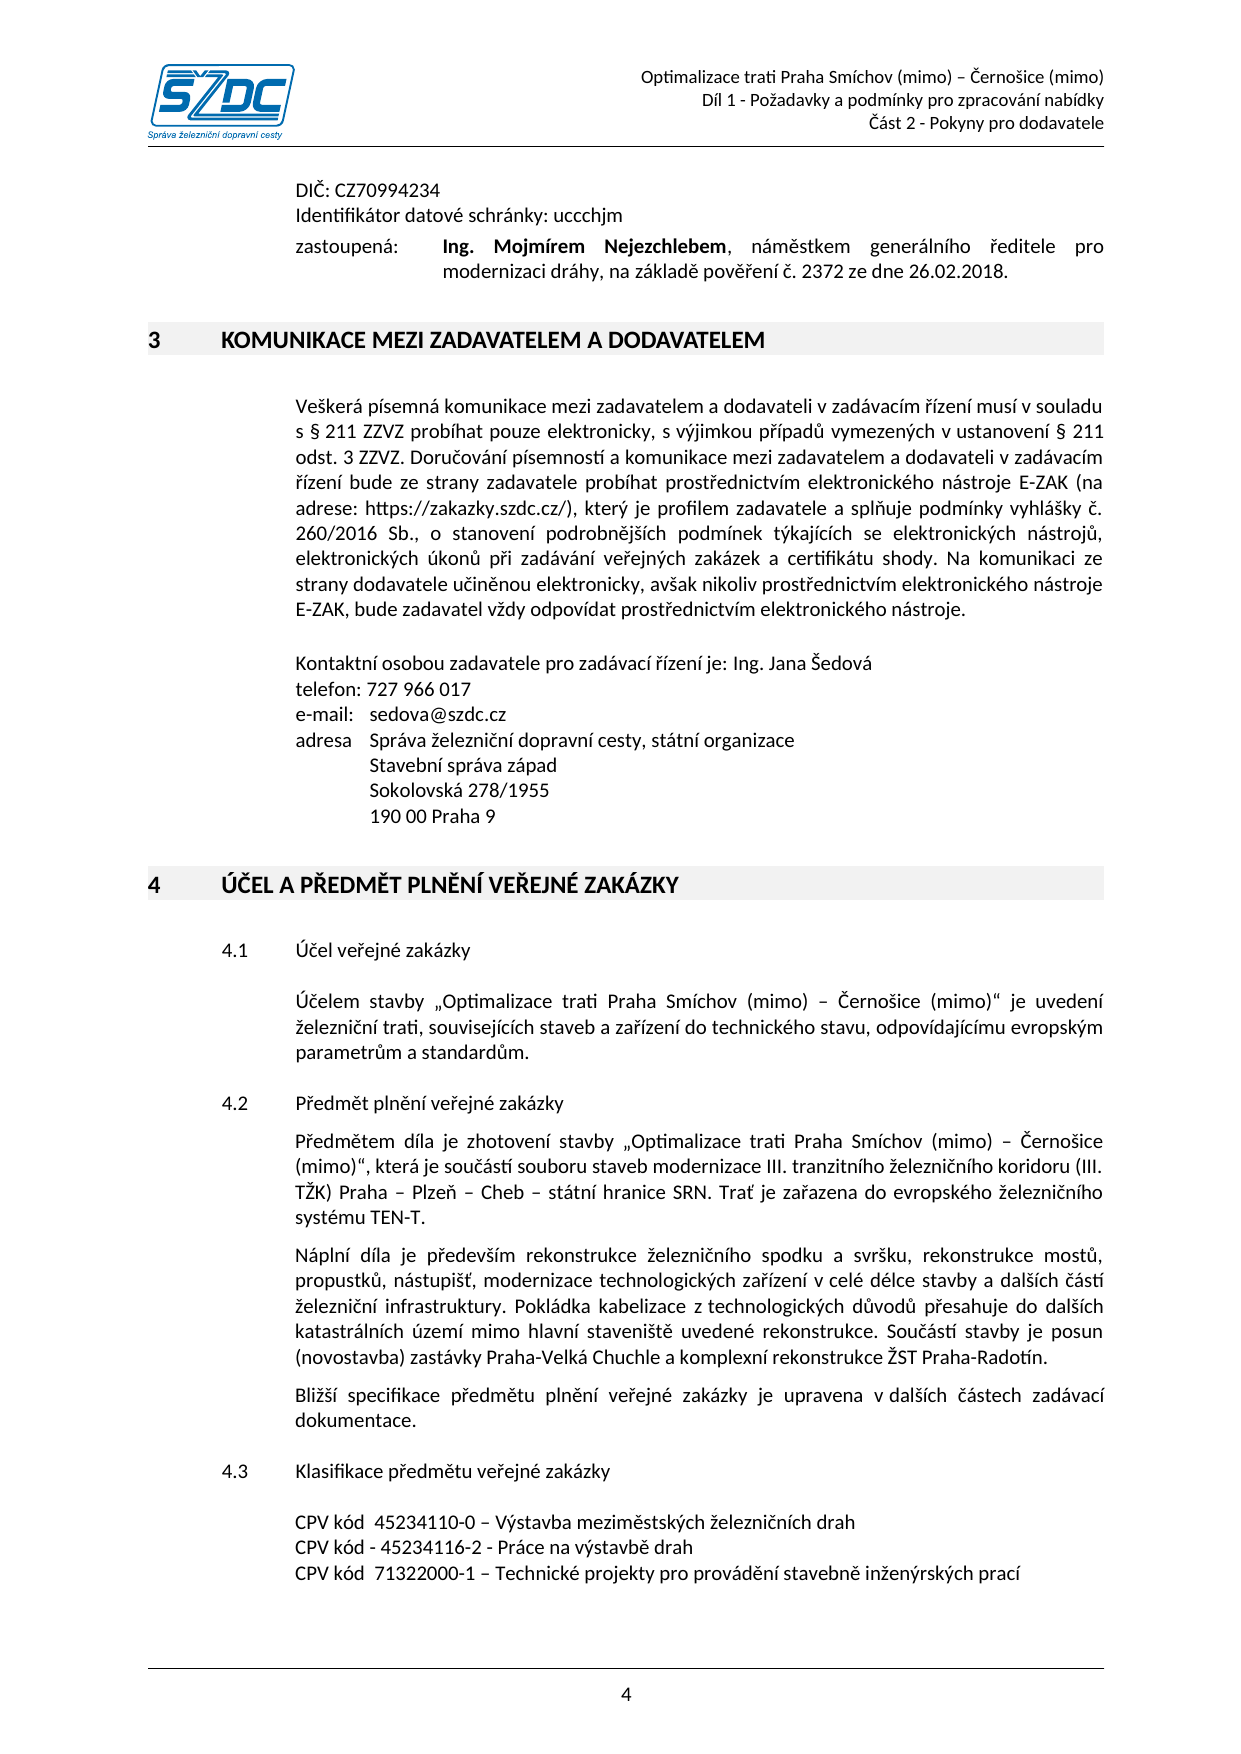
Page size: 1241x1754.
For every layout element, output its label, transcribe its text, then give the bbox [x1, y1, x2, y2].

text DIČ: CZ70994234 [295, 177, 1104, 203]
subtitle KOMUNIKACE MEZI ZADAVATELEM A DODAVATELEM [148, 322, 1104, 355]
list Klasifikace předmětu veřejné zakázky [222, 1458, 1104, 1483]
text 190 00 Praha 9 [295, 803, 1104, 828]
text Účelem stavby „Optimalizace trati Praha Smíchov (mimo) – Černošice (mimo)“ je uvedení železniční trati, souvisejících staveb a zařízení do technického stavu, odpovídajícímu evropským parametrům a standardům. [295, 988, 1104, 1065]
text Bližší specifikace předmětu plnění veřejné zakázky je upravena v dalších částech zadávací dokumentace. [295, 1382, 1104, 1433]
text Náplní díla je především rekonstrukce železničního spodku a svršku, rekonstrukce mostů, propustků, nástupišť, modernizace technologických zařízení v celé délce stavby a dalších částí železniční infrastruktury. Pokládka kabelizace z technologických důvodů přesahuje do dalších katastrálních území mimo hlavní staveniště uvedené rekonstrukce. Součástí stavby je posun (novostavba) zastávky Praha-Velká Chuchle a komplexní rekonstrukce ŽST Praha-Radotín. [295, 1242, 1104, 1369]
subtitle ÚČEL A PŘEDMĚT PLNĚNÍ VEŘEJNÉ ZAKÁZKY [148, 866, 1104, 900]
text Předmětem díla je zhotovení stavby „Optimalizace trati Praha Smíchov (mimo) – Černošice (mimo)“, která je součástí souboru staveb modernizace III. tranzitního železničního koridoru (III. TŽK) Praha – Plzeň – Cheb – státní hranice SRN. Trať je zařazena do evropského železničního systému TEN-T. [295, 1128, 1104, 1230]
text adresa Správa železniční dopravní cesty, státní organizace [295, 727, 1104, 752]
text zastoupená: Ing. Mojmírem Nejezchlebem, náměstkem generálního ředitele pro modernizaci dráhy, na základě pověření č. 2372 ze dne 26.02.2018. [295, 233, 1104, 284]
text Identifikátor datové schránky: uccchjm [295, 203, 1104, 228]
list Předmět plnění veřejné zakázky [222, 1090, 1104, 1116]
text Kontaktní osobou zadavatele pro zadávací řízení je: Ing. Jana Šedová [295, 651, 1104, 676]
text e-mail: sedova@szdc.cz [295, 701, 1104, 727]
text Veškerá písemná komunikace mezi zadavatelem a dodavateli v zadávacím řízení musí v souladu s § 211 ZZVZ probíhat pouze elektronicky, s výjimkou případů vymezených v ustanovení § 211 odst. 3 ZZVZ. Doručování písemností a komunikace mezi zadavatelem a dodavateli v zadávacím řízení bude ze strany zadavatele probíhat prostřednictvím elektronického nástroje E-ZAK (na adrese: https://zakazky.szdc.cz/), který je profilem zadavatele a splňuje podmínky vyhlášky č. 260/2016 Sb., o stanovení podrobnějších podmínek týkajících se elektronických nástrojů, elektronických úkonů při zadávání veřejných zakázek a certifikátu shody. Na komunikaci ze strany dodavatele učiněnou elektronicky, avšak nikoliv prostřednictvím elektronického nástroje E-ZAK, bude zadavatel vždy odpovídat prostřednictvím elektronického nástroje. [295, 393, 1104, 622]
list Účel veřejné zakázky [222, 938, 1104, 963]
text CPV kód 45234110-0 – Výstavba meziměstských železničních drah [221, 1509, 1104, 1534]
text Stavební správa západ [295, 752, 1104, 778]
text Sokolovská 278/1955 [295, 778, 1104, 803]
text CPV kód - 45234116-2 - Práce na výstavbě drah [221, 1534, 1104, 1560]
text telefon: 727 966 017 [295, 676, 1104, 701]
text CPV kód 71322000-1 – Technické projekty pro provádění stavebně inženýrských prací [221, 1560, 1104, 1585]
